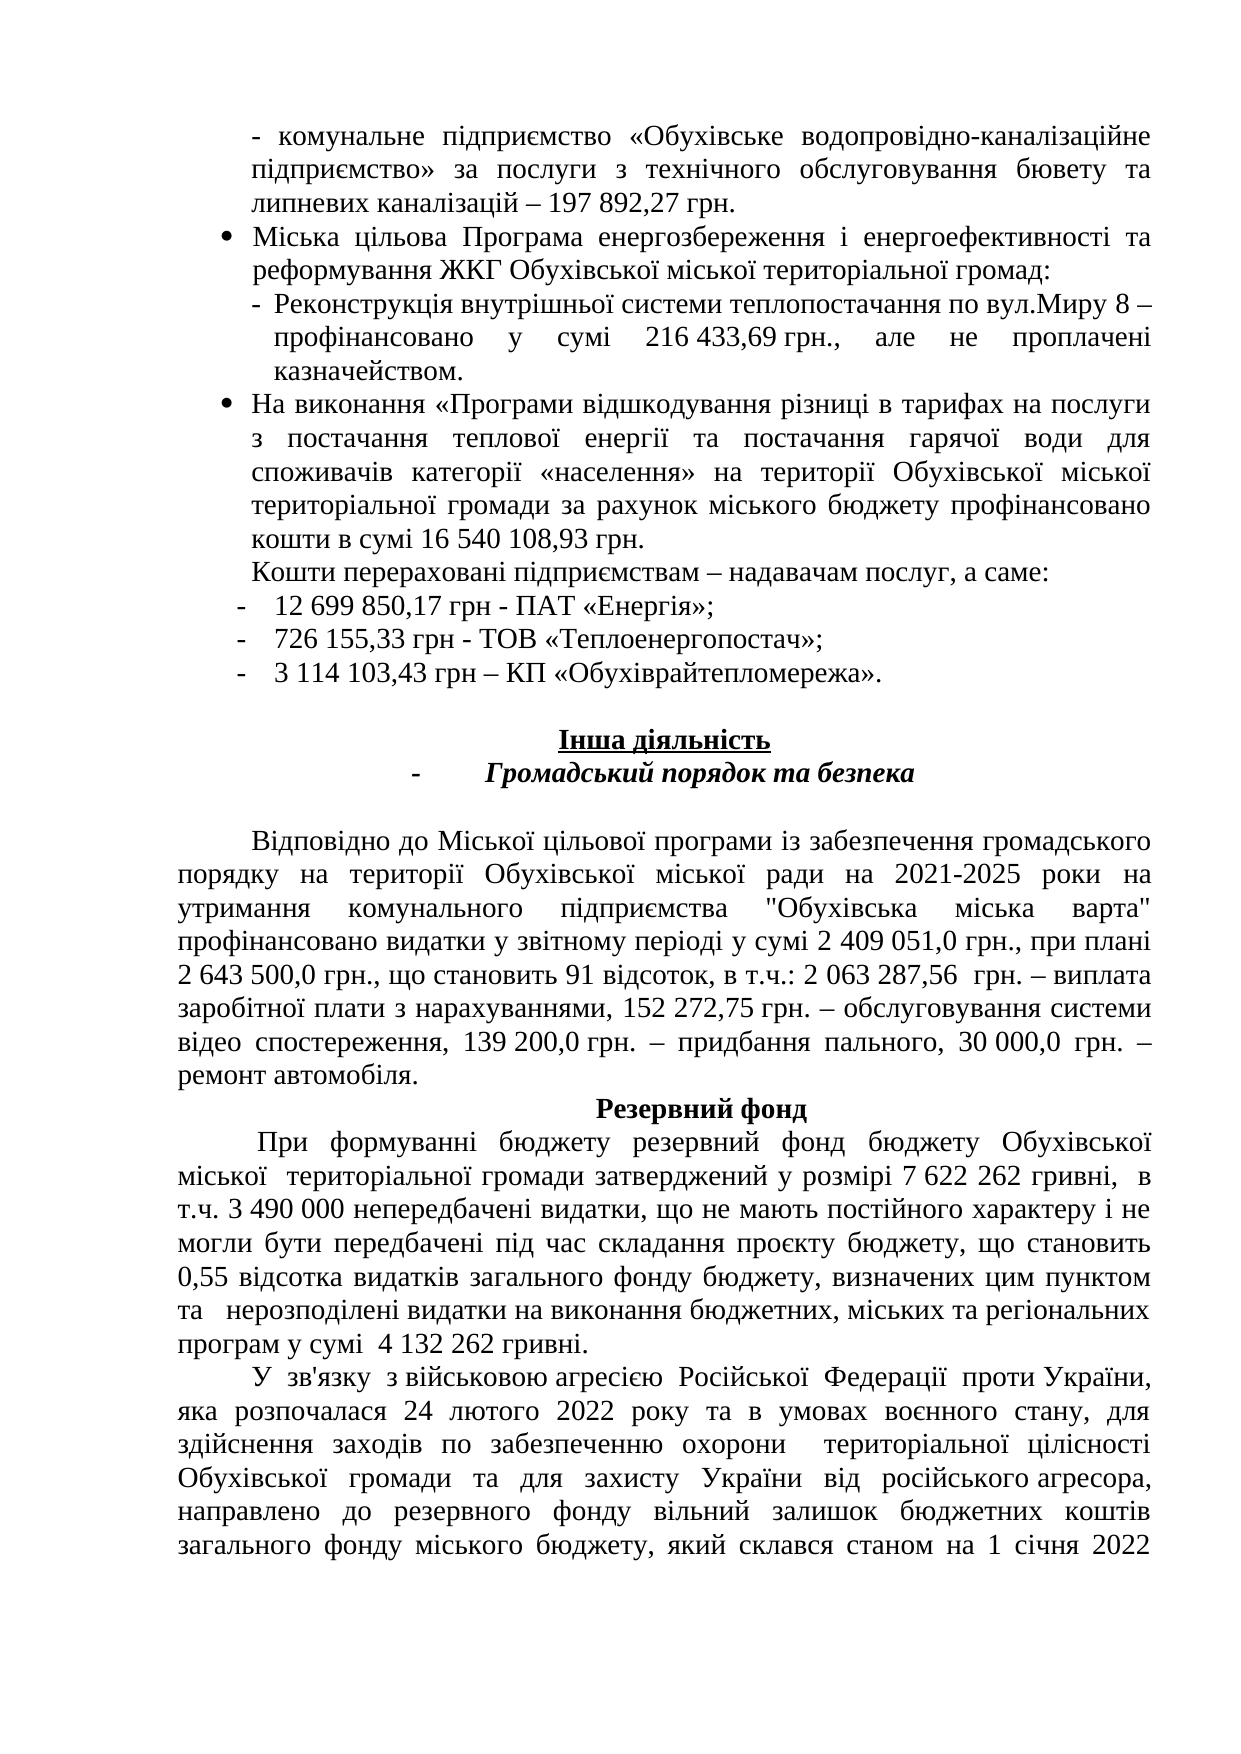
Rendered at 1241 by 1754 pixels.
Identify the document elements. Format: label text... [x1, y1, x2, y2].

list Міська цільова Програма енергозбереження і енергоефективності та реформування ЖКГ Обухівської міської територіальної громад: [222, 219, 1152, 286]
list 726 155,33 грн - ТОВ «Теплоенергопостач»; [236, 621, 1152, 655]
list Реконструкція внутрішньої системи теплопостачання по вул.Миру 8 – профінансовано у сумі 216 433,69 грн., але не проплачені казначейством. [251, 286, 1152, 387]
text Відповідно до Міської цільової програми із забезпечення громадського порядку на території Обухівської міської ради на 2021-2025 роки на утримання комунального підприємства "Обухівська міська варта" профінансовано видатки у звітному періоді у сумі 2 409 051,0 грн., при плані 2 643 500,0 грн., що становить 91 відсоток, в т.ч.: 2 063 287,56 грн. – виплата заробітної плати з нарахуваннями, 152 272,75 грн. – обслуговування системи відео спостереження, 139 200,0 грн. – придбання пального, 30 000,0 грн. – ремонт автомобіля. [177, 823, 1152, 1091]
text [177, 1359, 1152, 1561]
list Громадський порядок та безпека [177, 756, 1152, 789]
text При формуванні бюджету резервний фонд бюджету Обухівської міської територіальної громади затверджений у розмірі 7 622 262 гривні, в т.ч. 3 490 000 непередбачені видатки, що не мають постійного характеру і не могли бути передбачені під час складання проєкту бюджету, що становить 0,55 відсотка видатків загального фонду бюджету, визначених цим пунктом та нерозподілені видатки на виконання бюджетних, міських та регіональних програм у сумі 4 132 262 гривні. [177, 1124, 1152, 1359]
list На виконання «Програми відшкодування різниці в тарифах на послуги з постачання теплової енергії та постачання гарячої води для споживачів категорії «населення» на території Обухівської міської територіальної громади за рахунок міського бюджету профінансовано кошти в сумі 16 540 108,93 грн. [222, 387, 1152, 554]
text Кошти перераховані підприємствам – надавачам послуг, а саме: [251, 554, 1152, 588]
text Інша діяльність [177, 722, 1152, 756]
text Резервний фонд [177, 1091, 1152, 1124]
list 12 699 850,17 грн - ПАТ «Енергія»; [236, 588, 1152, 621]
list 3 114 103,43 грн – КП «Обухіврайтепломережа». [236, 655, 1152, 688]
text - комунальне підприємство «Обухівське водопровідно-каналізаційне підприємство» за послуги з технічного обслуговування бювету та липневих каналізацій – 197 892,27 грн. [251, 118, 1152, 219]
